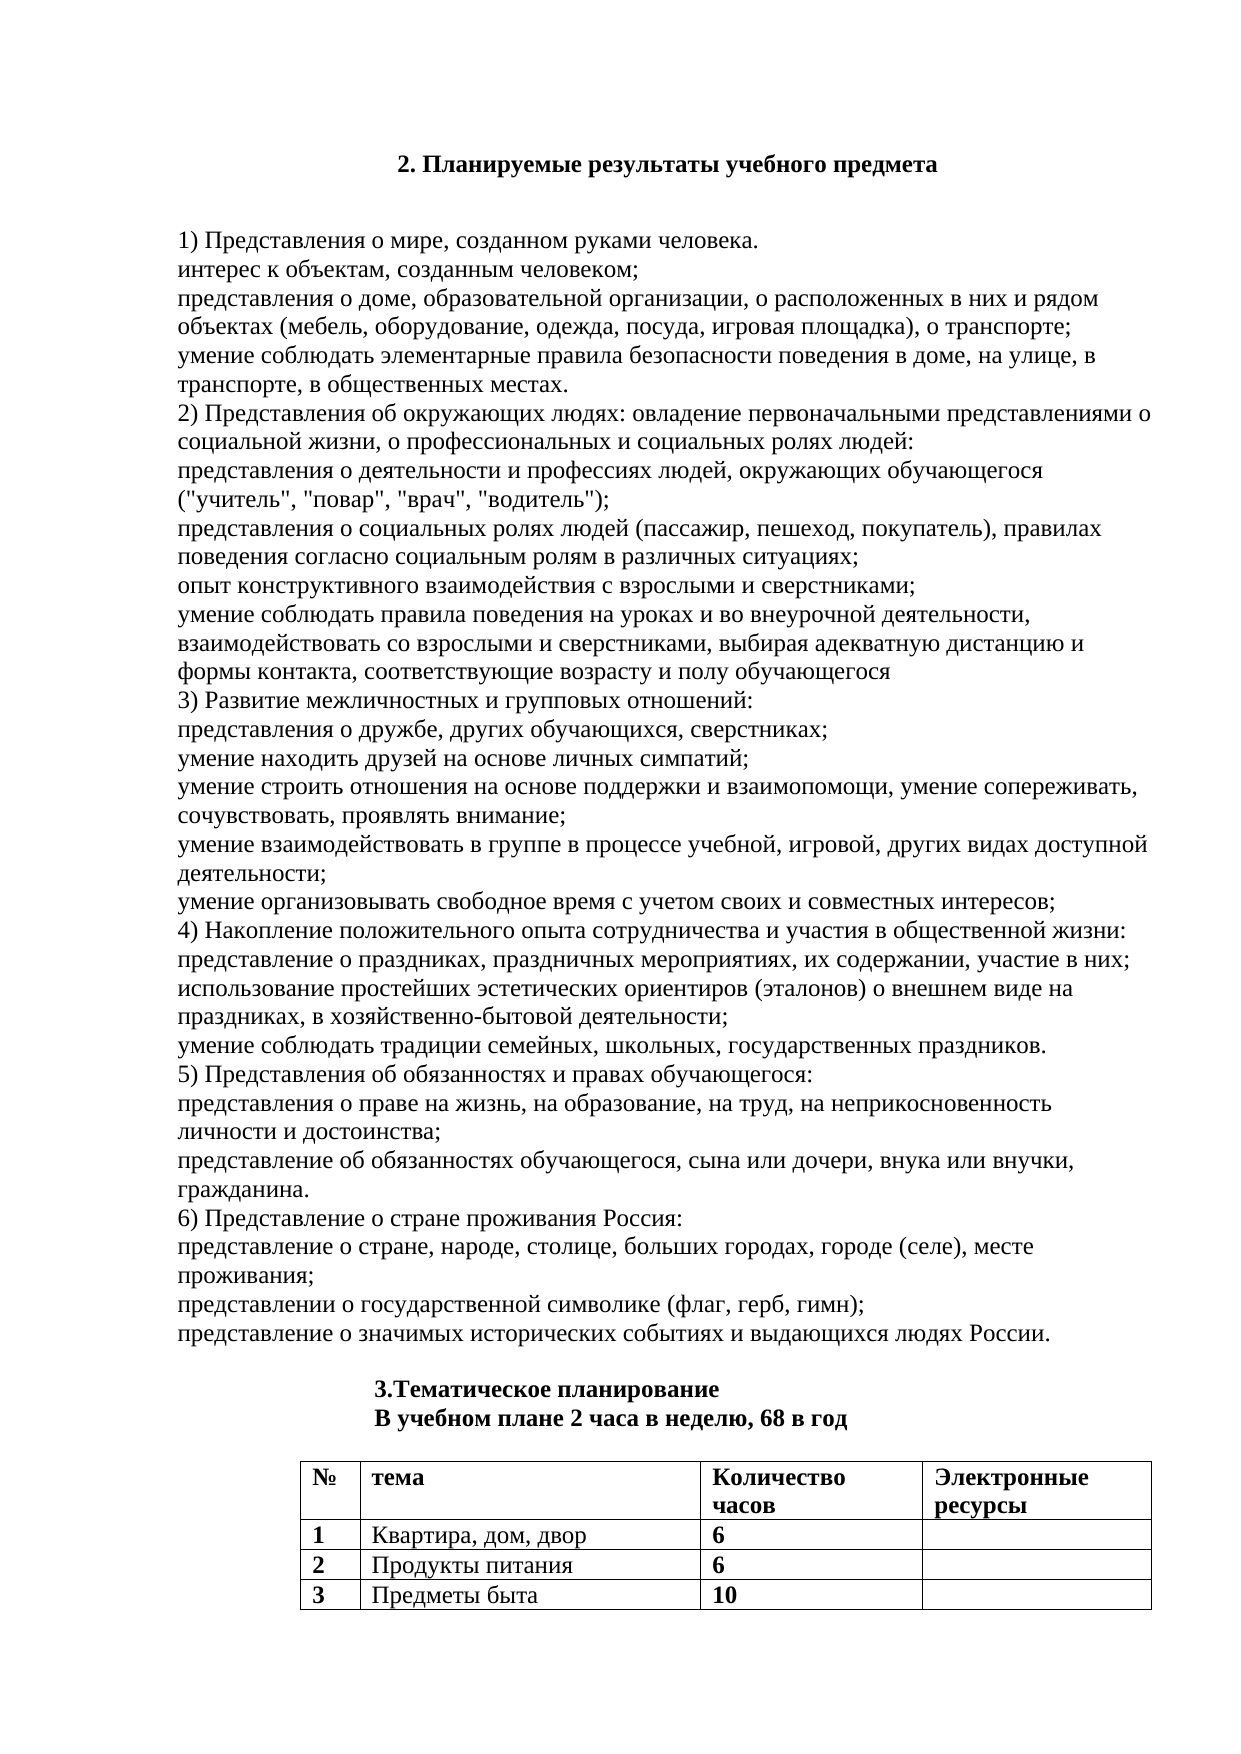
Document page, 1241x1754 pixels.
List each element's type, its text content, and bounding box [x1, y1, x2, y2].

table_cell Квартира, дом, двор [361, 1520, 700, 1549]
table_cell 1 [301, 1520, 360, 1549]
table_cell [923, 1580, 1151, 1609]
table_cell 3 [301, 1580, 360, 1609]
table_cell 6 [701, 1550, 922, 1579]
table_cell Предметы быта [361, 1580, 700, 1609]
table_cell 2 [301, 1550, 360, 1579]
list 3.Тематическое планирование [300, 1374, 1140, 1403]
table_header Электронные ресурсы [923, 1462, 1151, 1519]
table_header тема [361, 1462, 700, 1519]
table_header Количество часов [701, 1462, 922, 1519]
table_cell [923, 1550, 1151, 1579]
table_cell [923, 1520, 1151, 1549]
table_cell 10 [701, 1580, 922, 1609]
list В учебном плане 2 часа в неделю, 68 в год [300, 1403, 1140, 1432]
table_cell Продукты питания [361, 1550, 700, 1579]
text 2. Планируемые результаты учебного предмета [177, 118, 1152, 178]
text 1) Представления о мире, созданном руками человека. интерес к объектам, созданным человеком; представления о доме, образовательной организации, о расположенных в них и рядом объектах (мебель, оборудование, одежда, посуда, игровая площадка), о транспорте; умение соблюдать элементарные правила безопасности поведения в доме, на улице, в транспорте, в общественных местах. 2) Представления об окружающих людях: овладение первоначальными представлениями о социальной жизни, о профессиональных и социальных ролях людей: представления о деятельности и профессиях людей, окружающих обучающегося ("учитель", "повар", "врач", "водитель"); представления о социальных ролях людей (пассажир, пешеход, покупатель), правилах поведения согласно социальным ролям в различных ситуациях; опыт конструктивного взаимодействия с взрослыми и сверстниками; умение соблюдать правила поведения на уроках и во внеурочной деятельности, взаимодействовать со взрослыми и сверстниками, выбирая адекватную дистанцию и формы контакта, соответствующие возрасту и полу обучающегося 3) Развитие межличностных и групповых отношений: представления о дружбе, других обучающихся, сверстниках; умение находить друзей на основе личных симпатий; умение строить отношения на основе поддержки и взаимопомощи, умение сопереживать, сочувствовать, проявлять внимание; умение взаимодействовать в группе в процессе учебной, игровой, других видах доступной деятельности; умение организовывать свободное время с учетом своих и совместных интересов; 4) Накопление положительного опыта сотрудничества и участия в общественной жизни: представление о праздниках, праздничных мероприятиях, их содержании, участие в них; использование простейших эстетических ориентиров (эталонов) о внешнем виде на праздниках, в хозяйственно-бытовой деятельности; умение соблюдать традиции семейных, школьных, государственных праздников. 5) Представления об обязанностях и правах обучающегося: представления о праве на жизнь, на образование, на труд, на неприкосновенность личности и достоинства; представление об обязанностях обучающегося, сына или дочери, внука или внучки, гражданина. 6) Представление о стране проживания Россия: представление о стране, народе, столице, больших городах, городе (селе), месте проживания; представлении о государственной символике (флаг, герб, гимн); представление о значимых исторических событиях и выдающихся людях России. [177, 197, 1152, 1346]
table_header № [301, 1462, 360, 1519]
table_cell 6 [701, 1520, 922, 1549]
